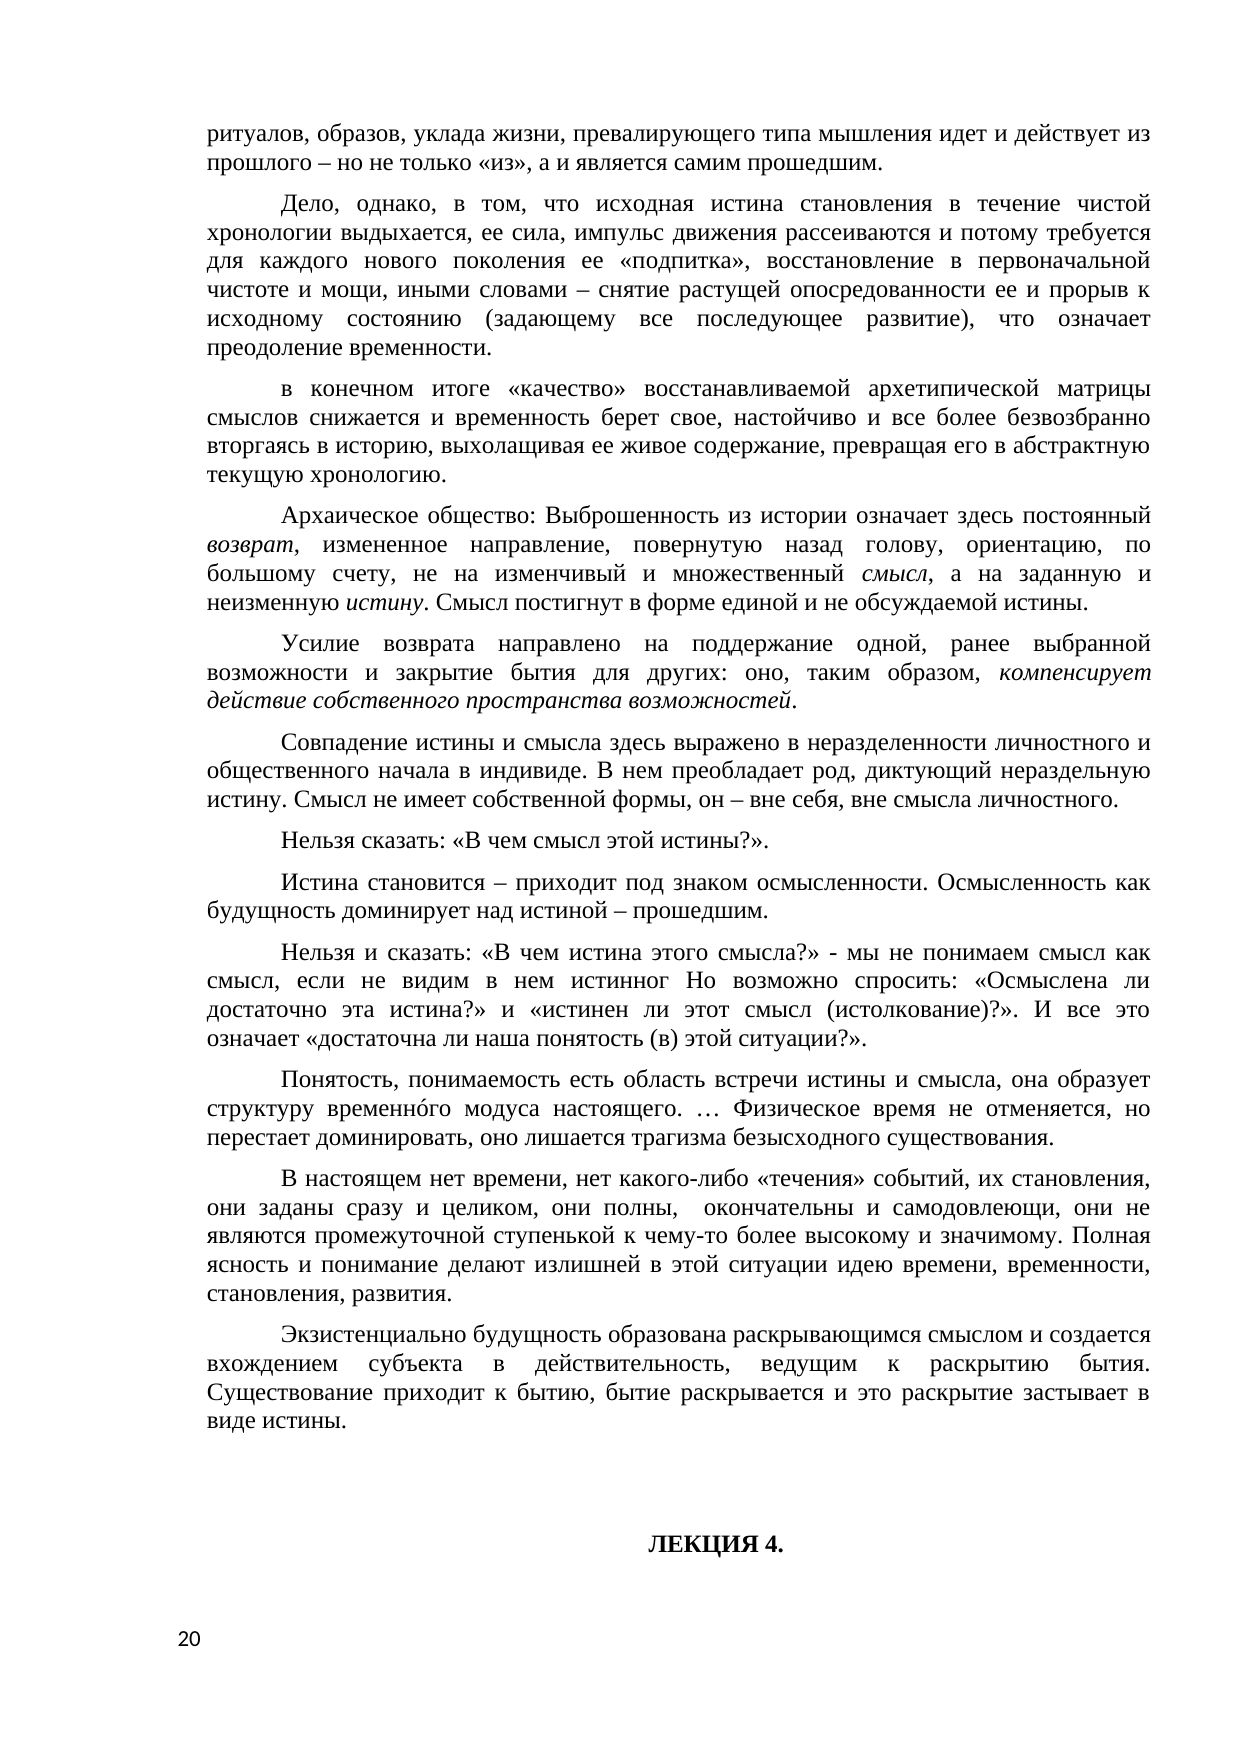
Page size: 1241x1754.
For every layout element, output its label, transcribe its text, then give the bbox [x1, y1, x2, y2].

text Истина становится – приходит под знаком осмысленности. Осмысленность как будущность доминирует над истиной – прошедшим. [207, 867, 1152, 924]
text ЛЕКЦИЯ 4. [207, 1529, 1152, 1558]
text Экзистенциально будущность образована раскрывающимся смыслом и создается вхождением субъекта в действительность, ведущим к раскрытию бытия. Существование приходит к бытию, бытие раскрывается и это раскрытие застывает в виде истины. [207, 1319, 1152, 1434]
text Совпадение истины и смысла здесь выражено в неразделенности личностного и общественного начала в индивиде. В нем преобладает род, диктующий нераздельную истину. Смысл не имеет собственной формы, он – вне себя, вне смысла личностного. [207, 727, 1152, 813]
text в конечном итоге «качество» восстанавливаемой архетипической матрицы смыслов снижается и временность берет свое, настойчиво и все более безвозбранно вторгаясь в историю, выхолащивая ее живое содержание, превращая его в абстрактную текущую хронологию. [207, 373, 1152, 488]
text В настоящем нет времени, нет какого-либо «течения» событий, их становления, они заданы сразу и целиком, они полны, окончательны и самодовлеющи, они не являются промежуточной ступенькой к чему-то более высокому и значимому. Полная ясность и понимание делают излишней в этой ситуации идею времени, временности, становления, развития. [207, 1163, 1152, 1307]
text Дело, однако, в том, что исходная истина становления в течение чистой хронологии выдыхается, ее сила, импульс движения рассеиваются и потому требуется для каждого нового поколения ее «подпитка», восстановление в первоначальной чистоте и мощи, иными словами – снятие растущей опосредованности ее и прорыв к исходному состоянию (задающему все последующее развитие), что означает преодоление временности. [207, 188, 1152, 361]
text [207, 118, 1152, 176]
text Усилие возврата направлено на поддержание одной, ранее выбранной возможности и закрытие бытия для других: оно, таким образом, компенсирует действие собственного пространства возможностей. [207, 628, 1152, 714]
text Понятость, понимаемость есть область встречи истины и смысла, она образует структуру временнóго модуса настоящего. … Физическое время не отменяется, но перестает доминировать, оно лишается трагизма безысходного существования. [207, 1064, 1152, 1151]
text Архаическое общество: Выброшенность из истории означает здесь постоянный возврат, измененное направление, повернутую назад голову, ориентацию, по большому счету, не на изменчивый и множественный смысл, а на заданную и неизменную истину. Смысл постигнут в форме единой и не обсуждаемой истины. [207, 501, 1152, 616]
text Нельзя и сказать: «В чем истина этого смысла?» - мы не понимаем смысл как смысл, если не видим в нем истинног Но возможно спросить: «Осмыслена ли достаточно эта истина?» и «истинен ли этот смысл (истолкование)?». И все это означает «достаточна ли наша понятость (в) этой ситуации?». [207, 937, 1152, 1052]
text Нельзя сказать: «В чем смысл этой истины?». [207, 826, 1152, 854]
